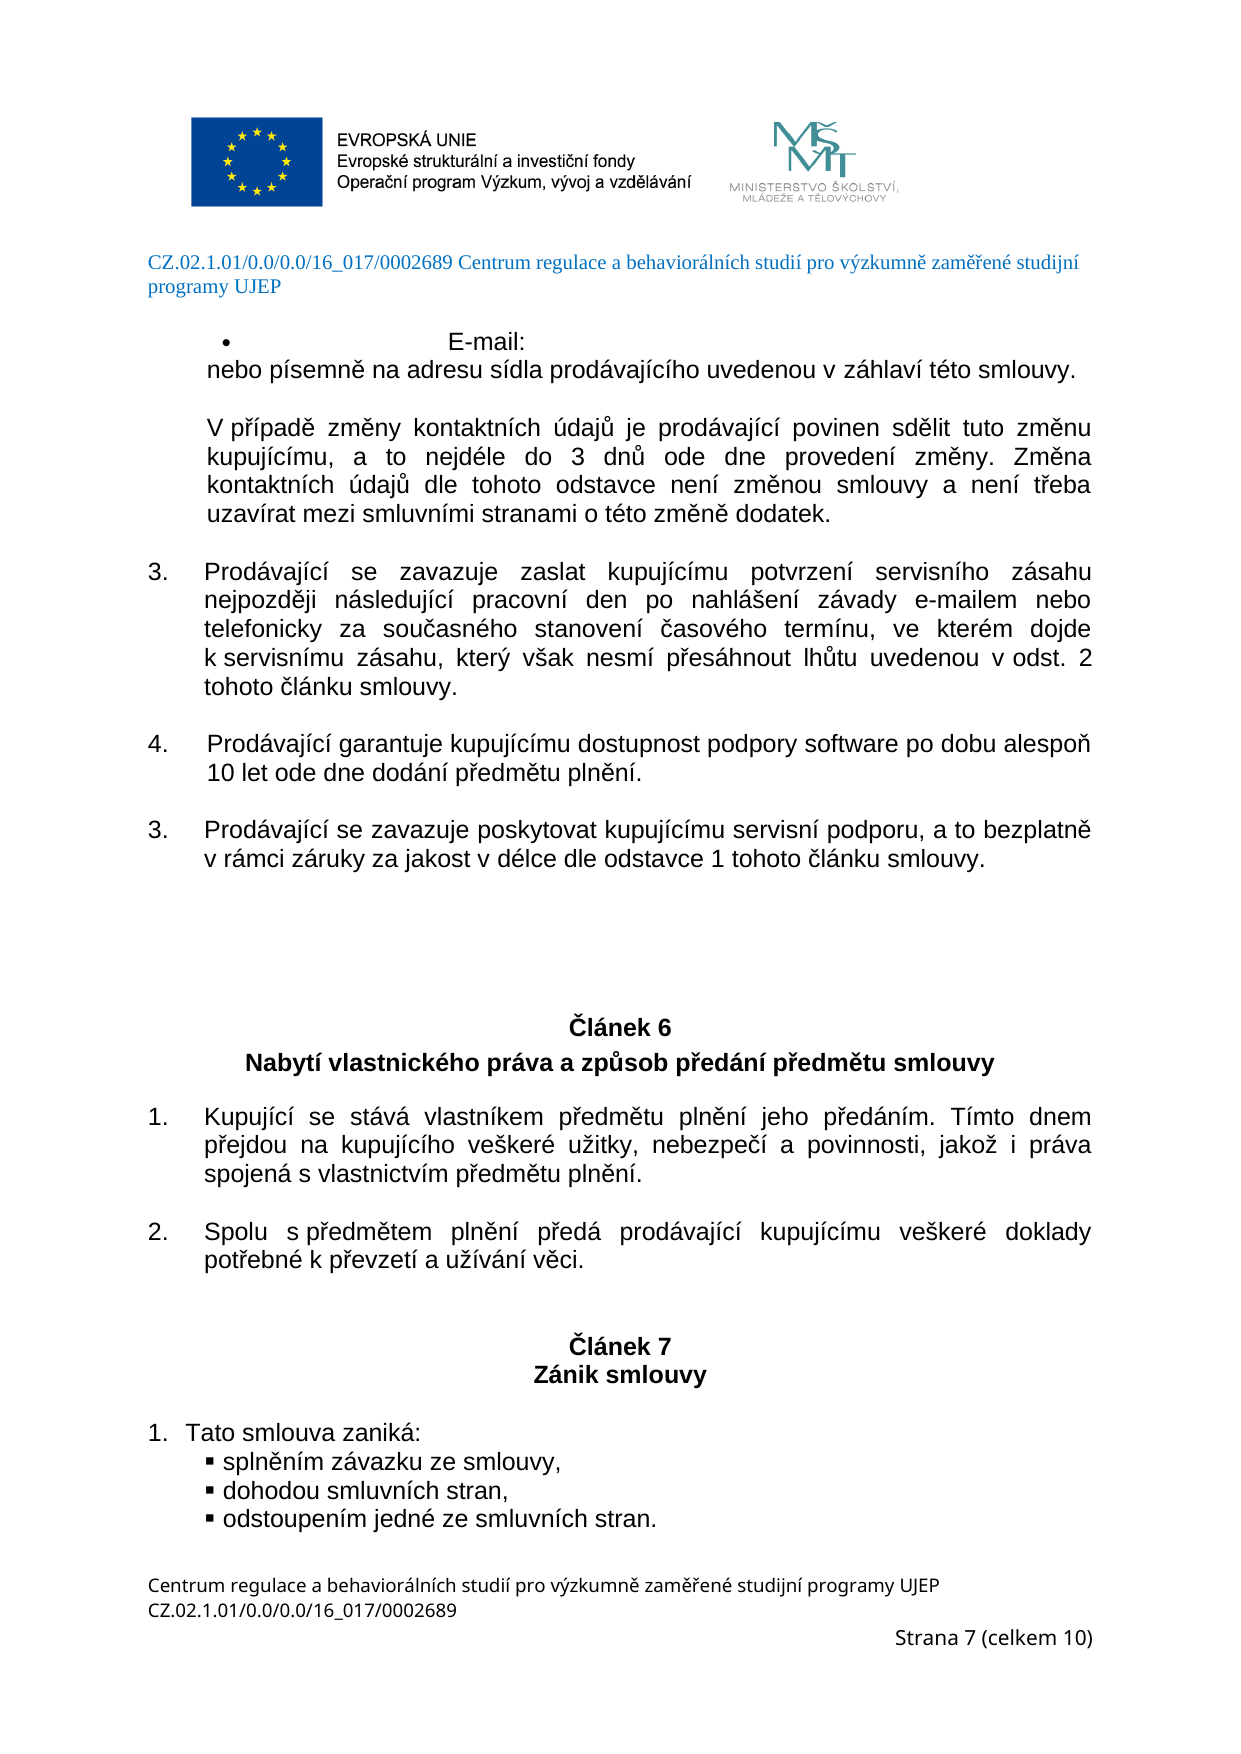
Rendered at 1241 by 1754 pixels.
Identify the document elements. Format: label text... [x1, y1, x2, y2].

list Spolu s předmětem plnění předá prodávající kupujícímu veškeré doklady potřebné k převzetí a užívání věci. [148, 1217, 1093, 1274]
text V případě změny kontaktních údajů je prodávající povinen sdělit tuto změnu kupujícímu, a to nejdéle do 3 dnů ode dne provedení změny. Změna kontaktních údajů dle tohoto odstavce není změnou smlouvy a není třeba uzavírat mezi smluvními stranami o této změně dodatek. [207, 413, 1093, 528]
subtitle Článek 7 [148, 1332, 1093, 1361]
list E-mail: [223, 327, 1093, 356]
subtitle Nabytí vlastnického práva a způsob předání předmětu smlouvy [148, 1048, 1093, 1077]
list Kupující se stává vlastníkem předmětu plnění jeho předáním. Tímto dnem přejdou na kupujícího veškeré užitky, nebezpečí a povinnosti, jakož i práva spojená s vlastnictvím předmětu plnění. [148, 1102, 1093, 1188]
list Prodávající se zavazuje zaslat kupujícímu potvrzení servisního zásahu nejpozději následující pracovní den po nahlášení závady e-mailem nebo telefonicky za současného stanovení časového termínu, ve kterém dojde k servisnímu zásahu, který však nesmí přesáhnout lhůtu uvedenou v odst. 2 tohoto článku smlouvy. [148, 557, 1093, 701]
picture [147, 73, 942, 250]
subtitle Článek 6 [148, 1013, 1093, 1042]
text nebo písemně na adresu sídla prodávajícího uvedenou v záhlaví této smlouvy. [207, 356, 1093, 384]
list splněním závazku ze smlouvy, [204, 1447, 1093, 1476]
text Zánik smlouvy [148, 1361, 1093, 1389]
list Prodávající se zavazuje poskytovat kupujícímu servisní podporu, a to bezplatně v rámci záruky za jakost v délce dle odstavce 1 tohoto článku smlouvy. [148, 816, 1093, 873]
list Prodávající garantuje kupujícímu dostupnost podpory software po dobu alespoň 10 let ode dne dodání předmětu plnění. [148, 729, 1093, 787]
list odstoupením jedné ze smluvních stran. [204, 1504, 1093, 1533]
list dohodou smluvních stran, [204, 1476, 1093, 1504]
list Tato smlouva zaniká: [148, 1418, 1093, 1447]
